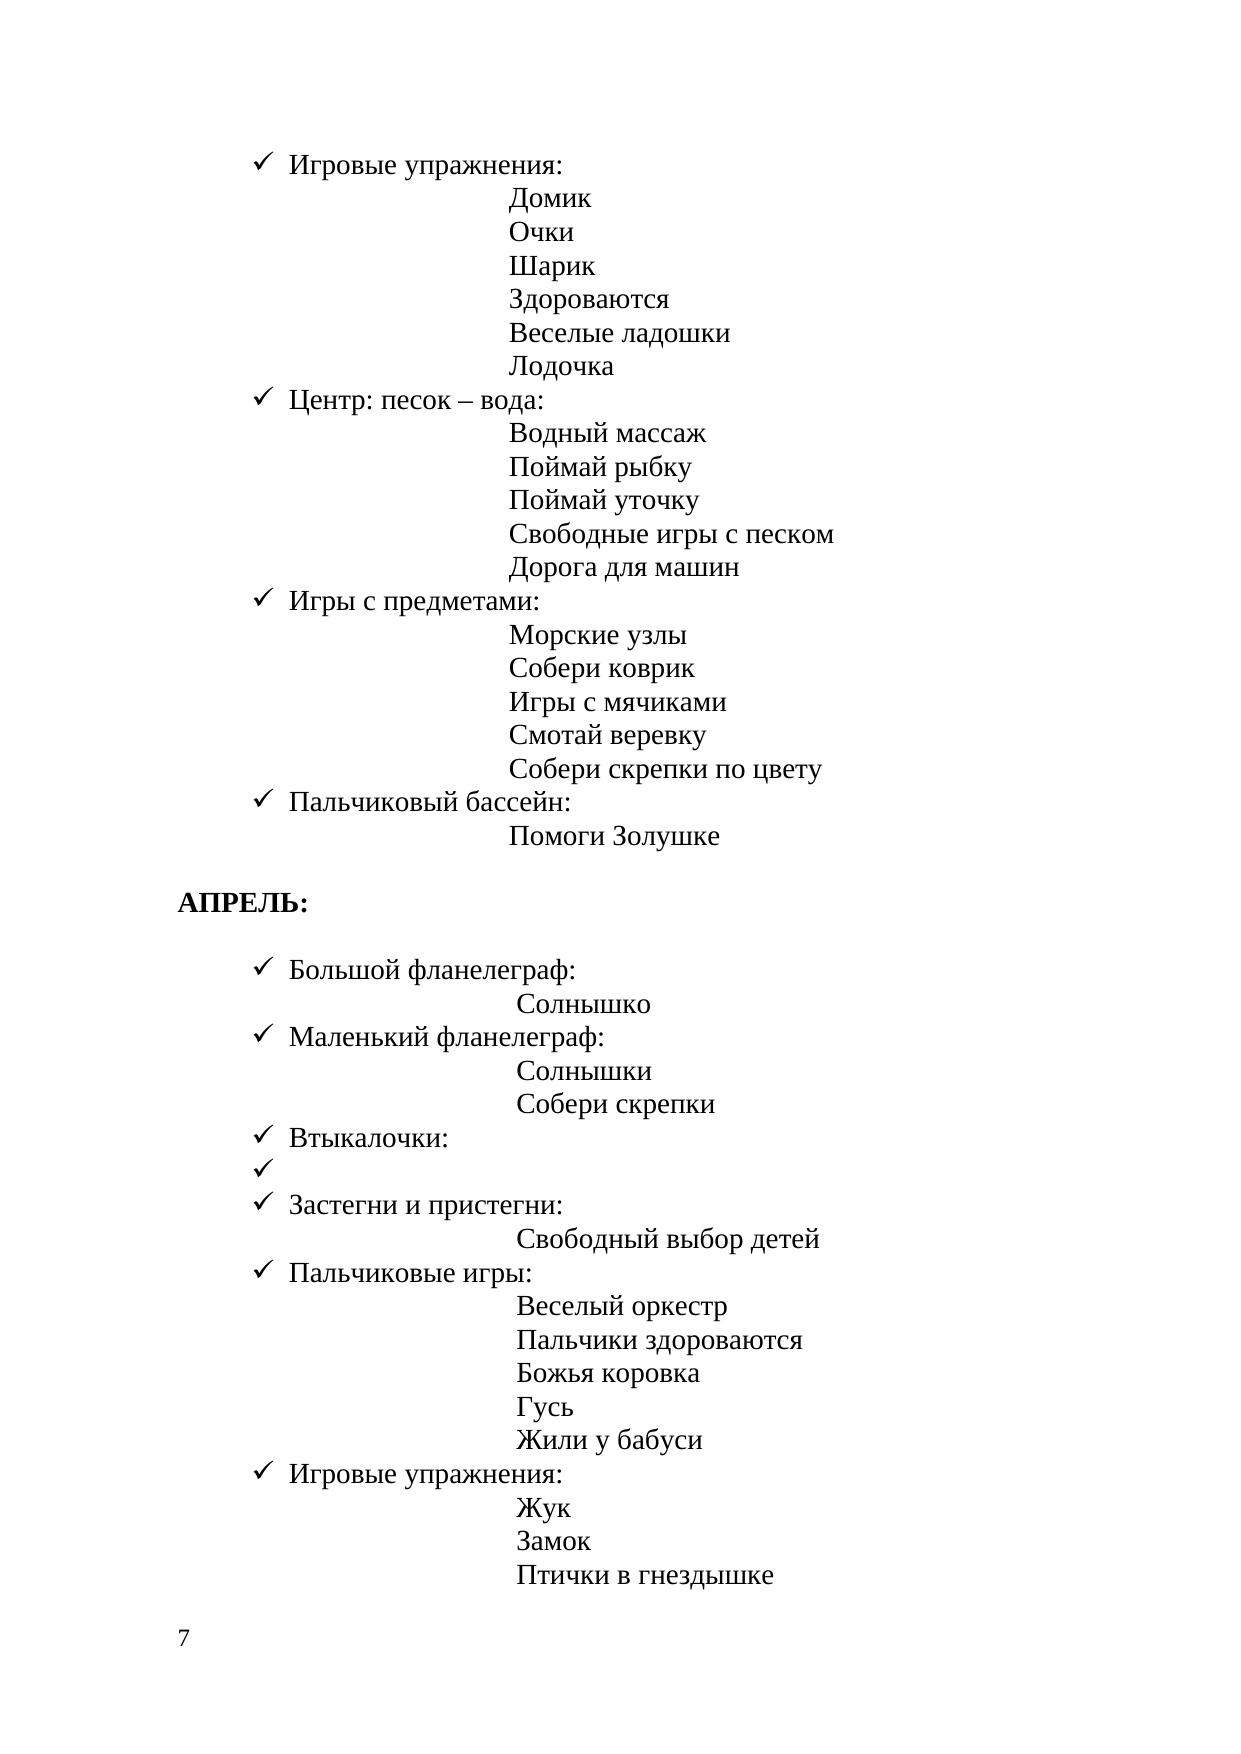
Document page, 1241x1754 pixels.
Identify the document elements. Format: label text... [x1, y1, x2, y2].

list Пальчиковый бассейн: [251, 784, 1152, 818]
text Дорога для машин [472, 549, 1152, 583]
text Гусь [472, 1389, 1152, 1422]
text Собери скрепки по цвету [472, 751, 1152, 784]
list Застегни и пристегни: [251, 1187, 1152, 1221]
list Центр: песок – вода: [251, 382, 1152, 415]
text Пальчики здороваются [472, 1322, 1152, 1355]
text Собери коврик [472, 650, 1152, 684]
text Солнышко [472, 986, 1152, 1019]
list Пальчиковые игры: [251, 1255, 1152, 1288]
text Поймай уточку [472, 482, 1152, 516]
list Игровые упражнения: [251, 147, 1152, 181]
text Поймай рыбку [472, 449, 1152, 482]
text Собери скрепки [472, 1087, 1152, 1120]
text Здороваются [472, 281, 1152, 315]
text Свободный выбор детей [472, 1221, 1152, 1255]
text Смотай веревку [472, 717, 1152, 751]
text Замок [472, 1523, 1152, 1557]
text Морские узлы [472, 617, 1152, 650]
text Свободные игры с песком [472, 516, 1152, 549]
text Домик [472, 181, 1152, 214]
text Веселые ладошки [472, 315, 1152, 348]
list Втыкалочки: [251, 1120, 1152, 1154]
text Водный массаж [472, 415, 1152, 449]
text Жили у бабуси [472, 1422, 1152, 1456]
text Солнышки [472, 1053, 1152, 1087]
list Большой фланелеграф: [251, 952, 1152, 986]
list Игровые упражнения: [251, 1456, 1152, 1490]
text Веселый оркестр [472, 1288, 1152, 1322]
text АПРЕЛЬ: [177, 885, 1152, 919]
text Игры с мячиками [472, 684, 1152, 717]
list Маленький фланелеграф: [251, 1019, 1152, 1053]
list Игры с предметами: [251, 583, 1152, 617]
text Очки [472, 214, 1152, 248]
text Божья коровка [472, 1355, 1152, 1389]
text Жук [472, 1490, 1152, 1523]
text Помоги Золушке [472, 818, 1152, 852]
text Птички в гнездышке [472, 1557, 1152, 1590]
text Лодочка [472, 348, 1152, 382]
text Шарик [472, 248, 1152, 281]
